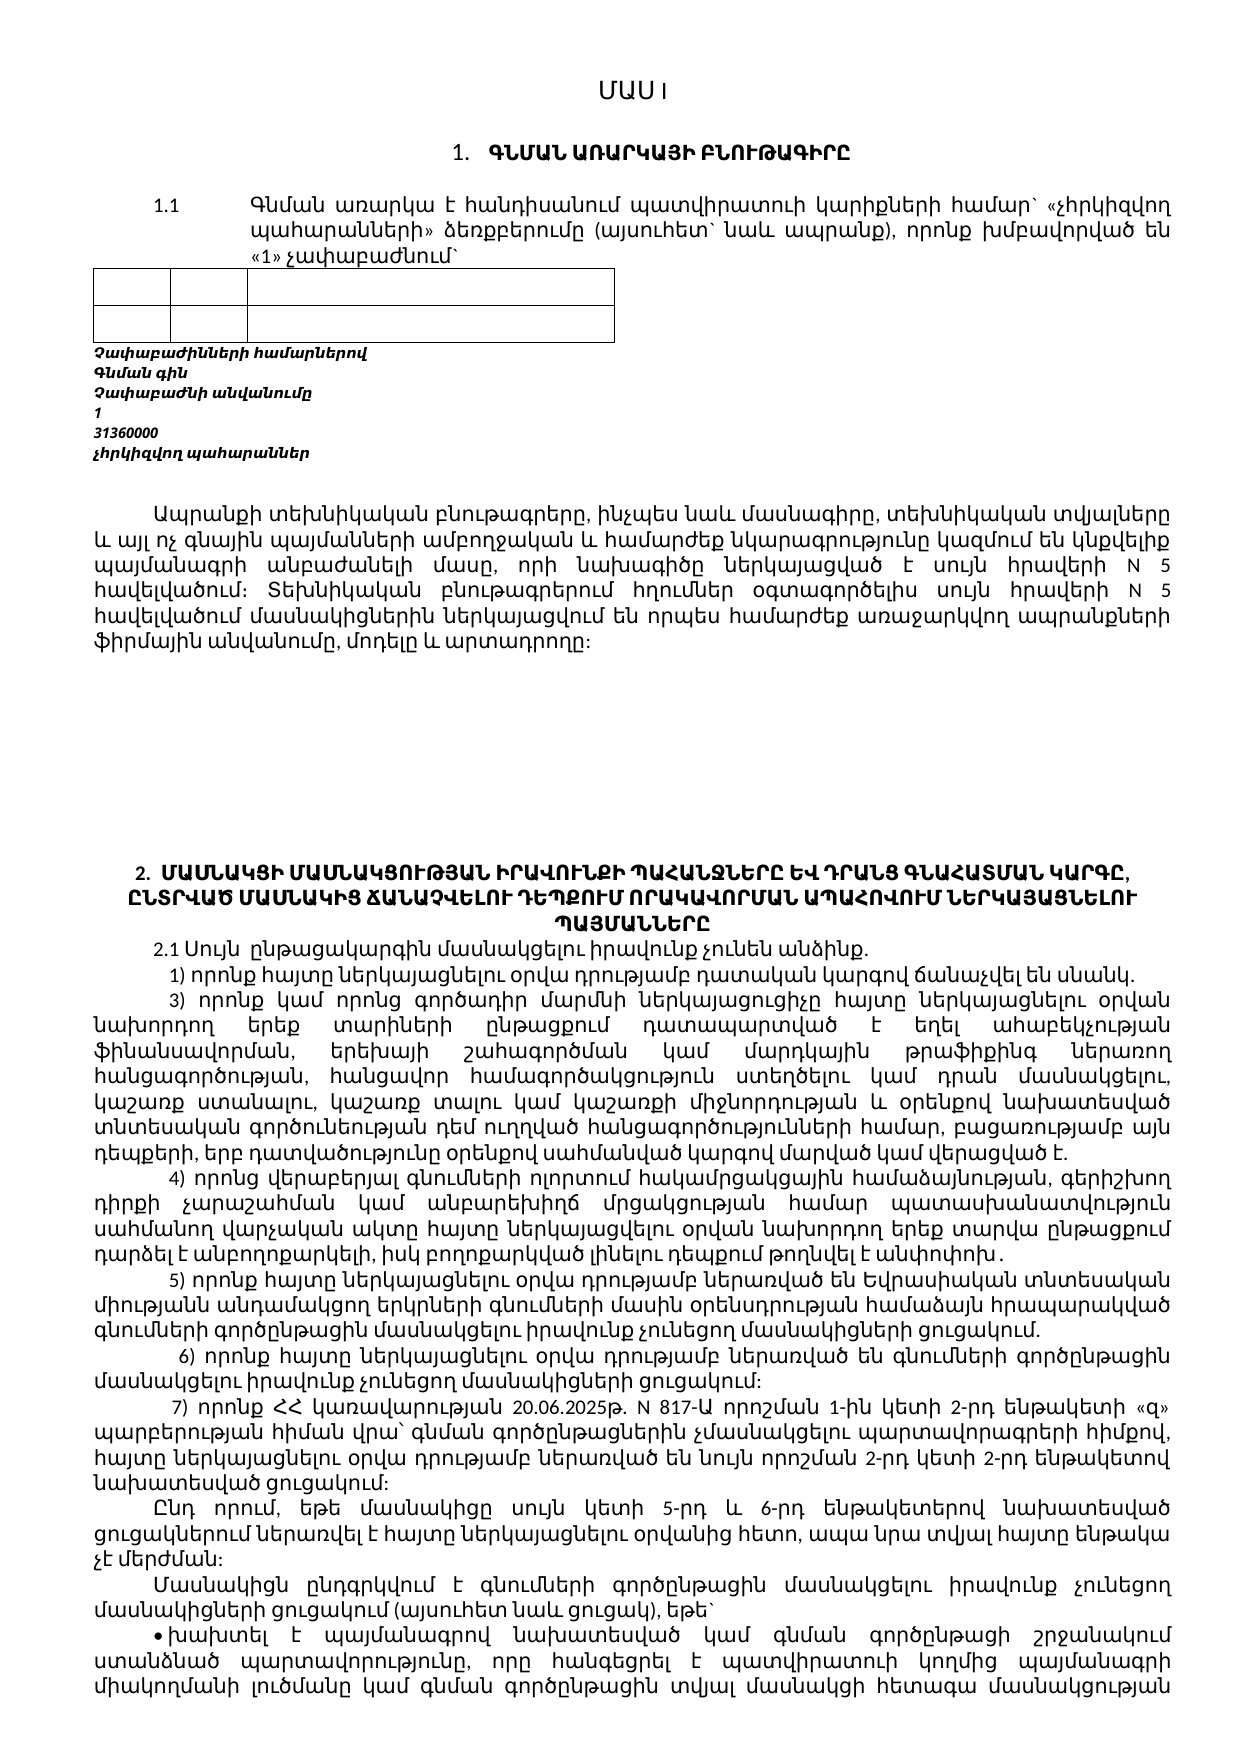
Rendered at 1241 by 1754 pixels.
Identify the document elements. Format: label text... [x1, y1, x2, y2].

text Ընդ որում, եթե մասնակիցը սույն կետի 5-րդ և 6-րդ ենթակետերով նախատեսված ցուցակներում ներառվել է հայտը ներկայացնելու օրվանից հետո, ապա նրա տվյալ հայտը ենթակա չէ մերժման: [94, 1496, 1171, 1572]
text 5) որոնք հայտը ներկայացնելու օրվա դրությամբ ներառված են Եվրասիական տնտեսական միությանն անդամակցող երկրների գնումների մասին օրենսդրության համաձայն հրապարակված գնումների գործընթացին մասնակցելու իրավունք չունեցող մասնակիցների ցուցակում. [94, 1267, 1171, 1343]
text 6) որոնք հայտը ներկայացնելու օրվա դրությամբ ներառված են գնումների գործընթացին մասնակցելու իրավունք չունեցող մասնակիցների ցուցակում: [94, 1343, 1171, 1394]
text 3) որոնք կամ որոնց գործադիր մարմնի ներկայացուցիչը հայտը ներկայացնելու օրվան նախորդող երեք տարիների ընթացքում դատապարտված է եղել ահաբեկչության ֆինանսավորման, երեխայի շահագործման կամ մարդկային թրաֆիքինգ ներառող հանցագործության, հանցավոր համագործակցություն ստեղծելու կամ դրան մասնակցելու, կաշառք ստանալու, կաշառք տալու կամ կաշառքի միջնորդության և օրենքով նախատեսված տնտեսական գործունեության դեմ ուղղված հանցագործությունների համար, բացառությամբ այն դեպքերի, երբ դատվածությունը օրենքով սահմանված կարգով մարված կամ վերացված է. [94, 987, 1171, 1165]
text ՄԱՍ I [94, 75, 1171, 106]
list ԳՆՄԱՆ ԱՌԱՐԿԱՅԻ ԲՆՈՒԹԱԳԻՐԸ [131, 136, 1171, 167]
text 4) որոնց վերաբերյալ գնումների ոլորտում հակամրցակցային համաձայնության, գերիշխող դիրքի չարաշահման կամ անբարեխիղճ մրցակցության համար պատասխանատվություն սահմանող վարչական ակտը հայտը ներկայացվելու օրվան նախորդող երեք տարվա ընթացքում դարձել է անբողոքարկելի, իսկ բողոքարկված լինելու դեպքում թողնվել է անփոփոխ․ [94, 1165, 1171, 1267]
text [94, 1623, 1171, 1699]
text 2.1 Սույն ընթացակարգին մասնակցելու իրավունք չունեն անձինք. [94, 936, 1171, 962]
text 7) որոնք ՀՀ կառավարության 20.06.2025թ. N 817-Ա որոշման 1-ին կետի 2-րդ ենթակետի «զ» պարբերության հիման վրա՝ գնման գործընթացներին չմասնակցելու պարտավորագրերի հիմքով, հայտը ներկայացնելու օրվա դրությամբ ներառված են նույն որոշման 2-րդ կետի 2-րդ ենթակետով նախատեսված ցուցակում: [94, 1394, 1171, 1496]
subtitle Գնման առարկա է հանդիսանում պատվիրատուի կարիքների համար` «չհրկիզվող պահարանների» ձեռքբերումը (այսուհետ` նաև ապրանք), որոնք խմբավորված են «1» չափաբաժնում` [153, 192, 1171, 268]
text Մասնակիցն ընդգրկվում է գնումների գործընթացին մասնակցելու իրավունք չունեցող մասնակիցների ցուցակում (այսուհետ նաև ցուցակ), եթե` [94, 1572, 1171, 1623]
text Ապրանքի տեխնիկական բնութագրերը, ինչպես նաև մասնագիրը, տեխնիկական տվյալները և այլ ոչ գնային պայմանների ամբողջական և համարժեք նկարագրությունը կազմում են կնքվելիք պայմանագրի անբաժանելի մասը, որի նախագիծը ներկայացված է սույն հրավերի N 5 հավելվածում։ Տեխնիկական բնութագրերում հղումներ օգտագործելիս սույն հրավերի N 5 հավելվածում մասնակիցներին ներկայացվում են որպես համարժեք առաջարկվող ապրանքների ֆիրմային անվանումը, մոդելը և արտադրողը: [94, 501, 1171, 654]
text 2. ՄԱՍՆԱԿՑԻ ՄԱՍՆԱԿՑՈՒԹՅԱՆ ԻՐԱՎՈՒՆՔԻ ՊԱՀԱՆՋՆԵՐԸ ԵՎ ԴՐԱՆՑ ԳՆԱՀԱՏՄԱՆ ԿԱՐԳԸ, ԸՆՏՐՎԱԾ ՄԱՍՆԱԿԻՑ ՃԱՆԱՉՎԵԼՈՒ ԴԵՊՔՈՒՄ ՈՐԱԿԱՎՈՐՄԱՆ ԱՊԱՀՈՎՈՒՄ ՆԵՐԿԱՅԱՑՆԵԼՈՒ ՊԱՅՄԱՆՆԵՐԸ [94, 860, 1171, 936]
text 1) որոնք հայտը ներկայացնելու օրվա դրությամբ դատական կարգով ճանաչվել են սնանկ. [94, 962, 1171, 987]
